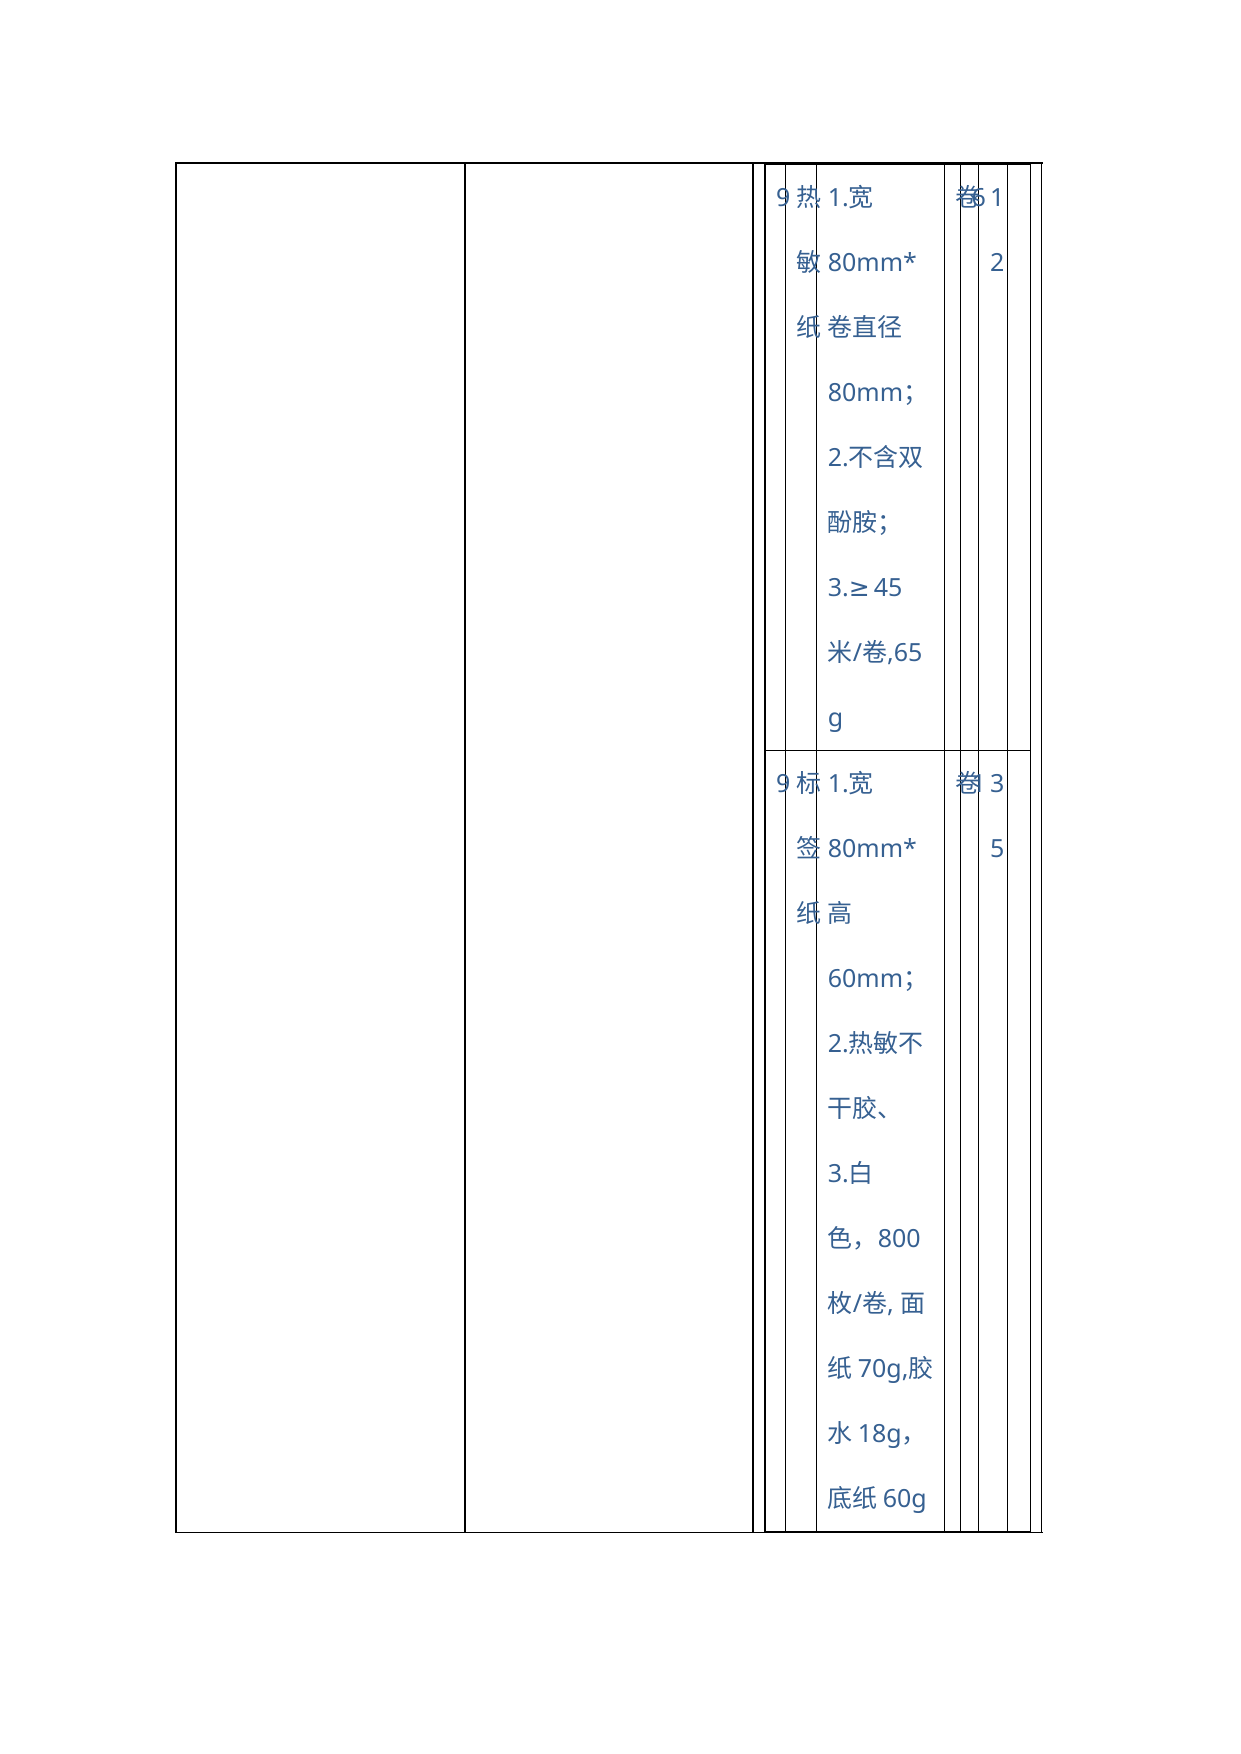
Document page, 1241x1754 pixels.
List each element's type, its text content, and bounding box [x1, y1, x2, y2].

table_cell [961, 785, 978, 1531]
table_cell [979, 751, 1007, 1531]
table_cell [754, 164, 764, 1532]
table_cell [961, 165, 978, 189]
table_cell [945, 751, 960, 1531]
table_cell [766, 165, 785, 750]
table_cell 1 [466, 164, 752, 1532]
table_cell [786, 751, 816, 1531]
table_cell [177, 164, 464, 1532]
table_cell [945, 165, 960, 750]
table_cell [1008, 751, 1030, 1531]
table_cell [817, 751, 944, 1531]
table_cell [766, 751, 785, 1531]
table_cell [786, 165, 816, 750]
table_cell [817, 165, 944, 750]
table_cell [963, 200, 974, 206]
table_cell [1008, 165, 1030, 750]
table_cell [979, 165, 1007, 750]
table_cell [961, 206, 978, 750]
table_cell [1031, 164, 1041, 1532]
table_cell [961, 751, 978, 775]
